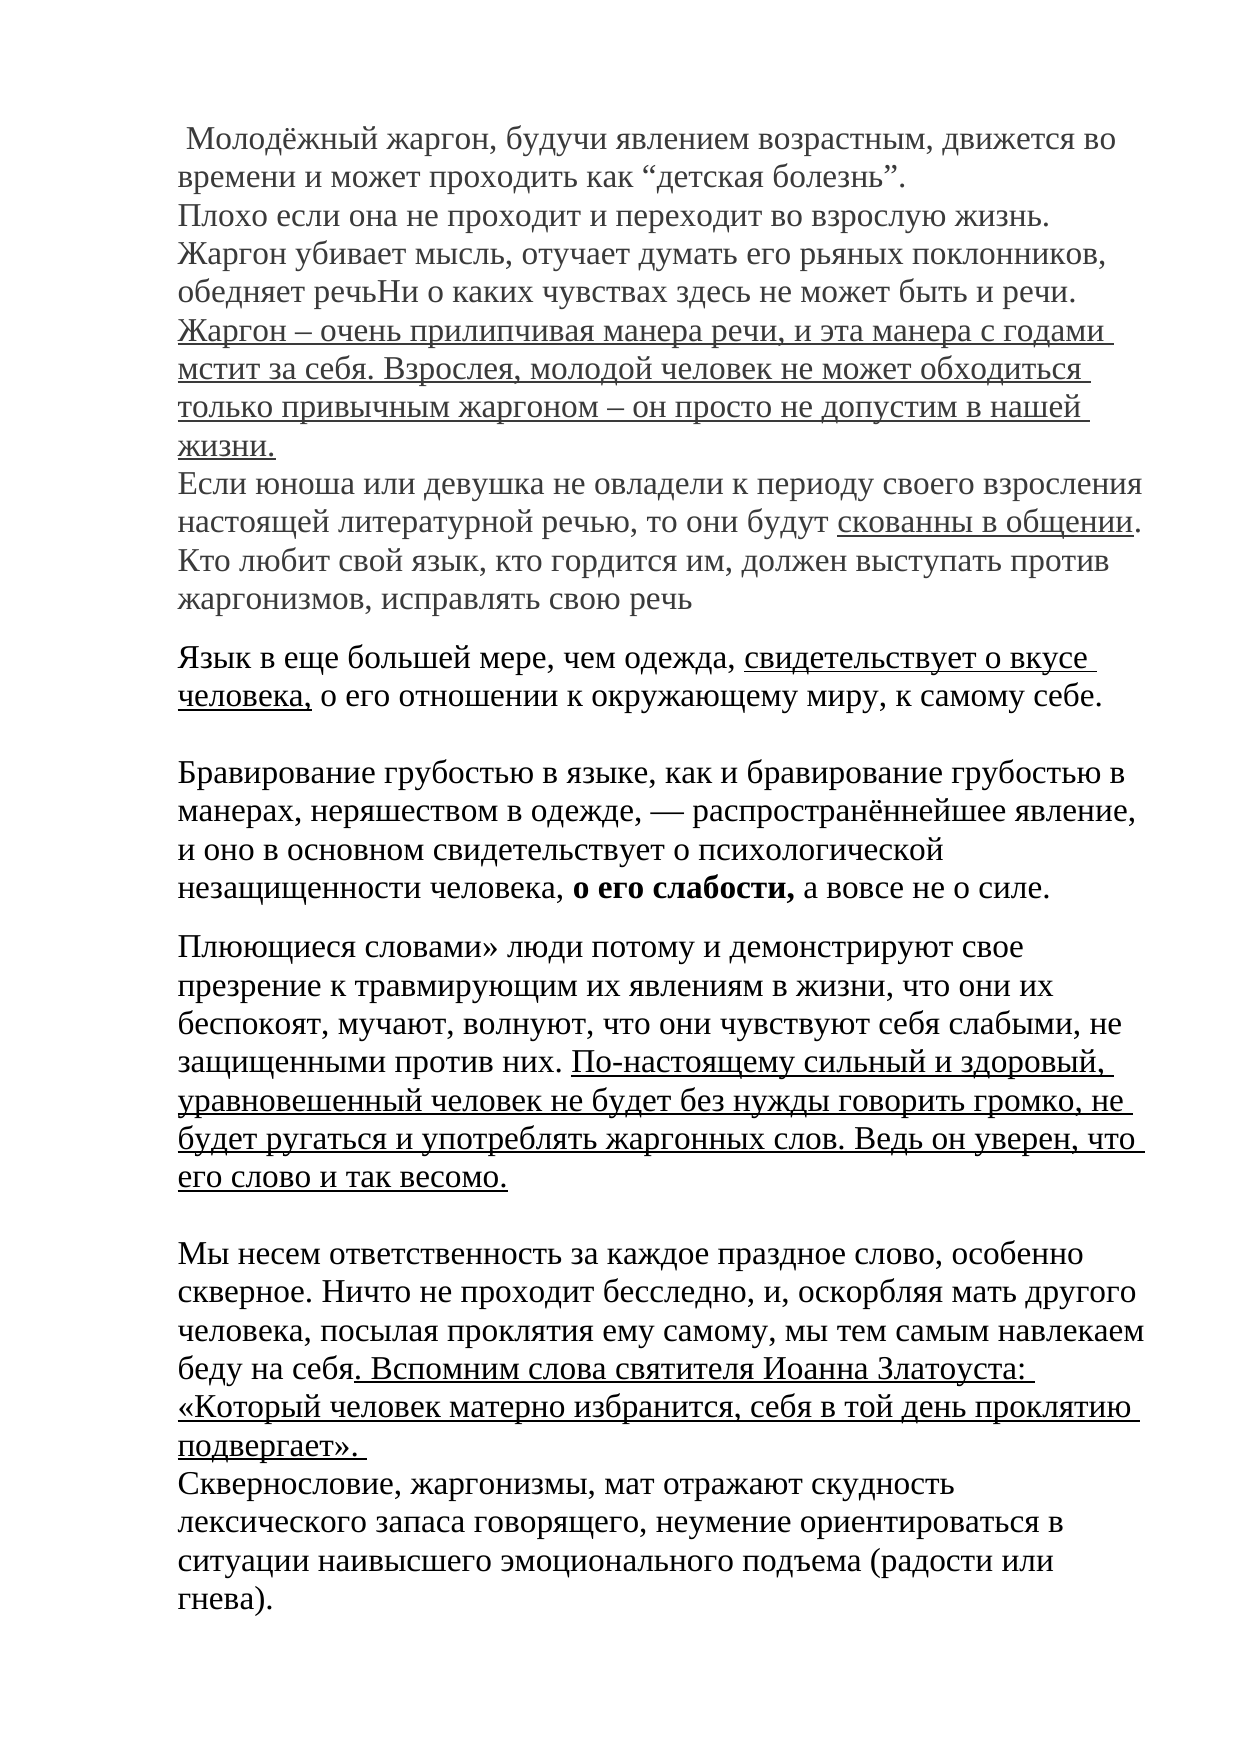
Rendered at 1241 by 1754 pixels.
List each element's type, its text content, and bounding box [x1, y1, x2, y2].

text Язык в еще большей мере, чем одежда, свидетельствует о вкусе человека, о его отношении к окружающему миру, к самому себе. Бравирование грубостью в языке, как и бравирование грубостью в манерах, неряшеством в одежде, — распространённейшее явление, и оно в основном свидетельствует о психологической незащищенности человека, о его слабости, а вовсе не о силе. [177, 637, 1152, 906]
text Молодёжный жаргон, будучи явлением возрастным, движется во времени и может проходить как “детская болезнь”. Плохо если она не проходит и переходит во взрослую жизнь. Жаргон убивает мысль, отучает думать его рьяных поклонников, обедняет речьНи о каких чувствах здесь не может быть и речи. Жаргон – очень прилипчивая манера речи, и эта манера с годами мстит за себя. Взрослея, молодой человек не может обходиться только привычным жаргоном – он просто не допустим в нашей жизни. Если юноша или девушка не овладели к периоду своего взросления настоящей литературной речью, то они будут скованны в общении. Кто любит свой язык, кто гордится им, должен выступать против жаргонизмов, исправлять свою речь [177, 118, 1152, 616]
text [177, 926, 1152, 1616]
